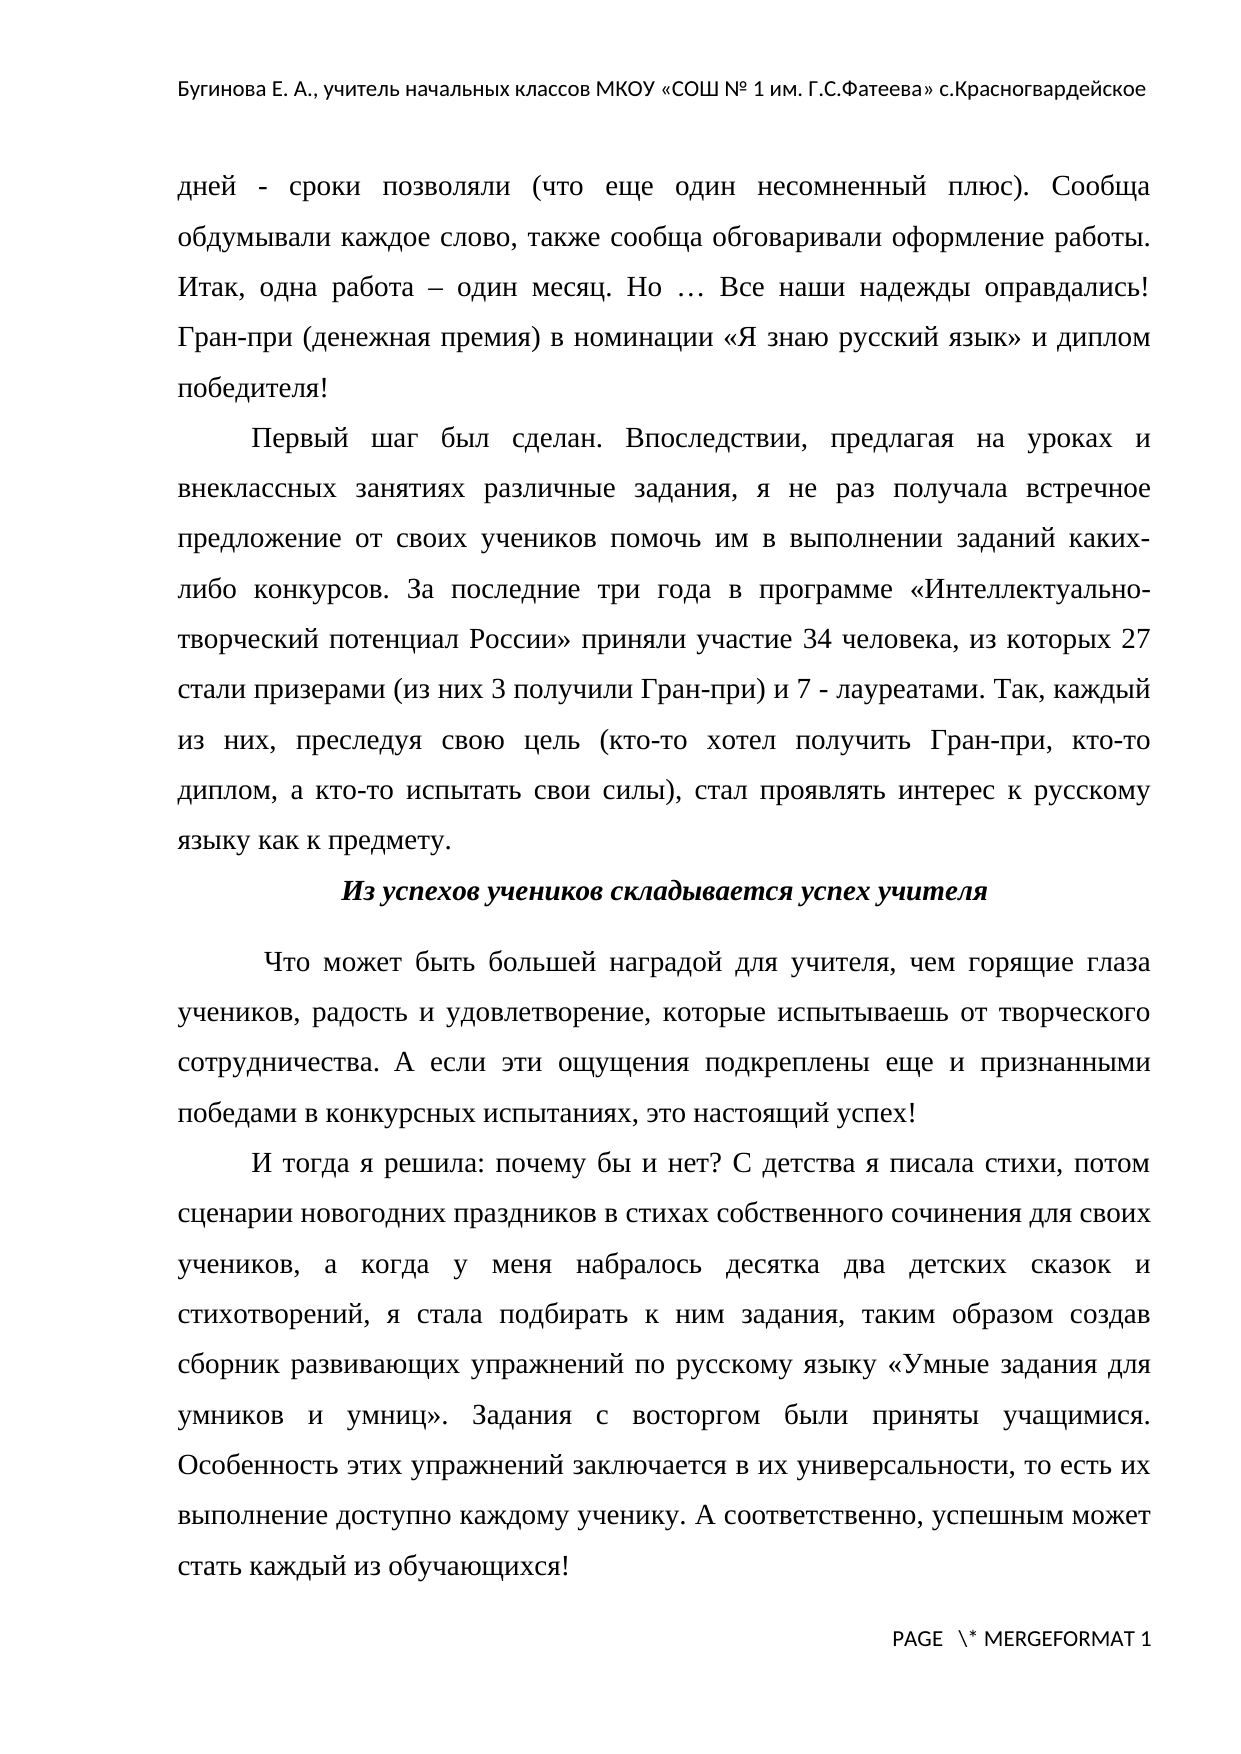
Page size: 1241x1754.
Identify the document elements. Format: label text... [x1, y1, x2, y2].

text И тогда я решила: почему бы и нет? С детства я писала стихи, потом сценарии новогодних праздников в стихах собственного сочинения для своих учеников, а когда у меня набралось десятка два детских сказок и стихотворений, я стала подбирать к ним задания, таким образом создав сборник развивающих упражнений по русскому языку «Умные задания для умников и умниц». Задания с восторгом были приняты учащимися. Особенность этих упражнений заключается в их универсальности, то есть их выполнение доступно каждому ученику. А соответственно, успешным может стать каждый из обучающихся! [177, 1145, 1152, 1581]
text дней - сроки позволяли (что еще один несомненный плюс). Сообща обдумывали каждое слово, также сообща обговаривали оформление работы. Итак, одна работа – один месяц. Но … Все наши надежды оправдались! Гран-при (денежная премия) в номинации «Я знаю русский язык» и диплом победителя! [177, 168, 1152, 403]
text Первый шаг был сделан. Впоследствии, предлагая на уроках и внеклассных занятиях различные задания, я не раз получала встречное предложение от своих учеников помочь им в выполнении заданий каких-либо конкурсов. За последние три года в программе «Интеллектуально-творческий потенциал России» приняли участие 34 человека, из которых 27 стали призерами (из них 3 получили Гран-при) и 7 - лауреатами. Так, каждый из них, преследуя свою цель (кто-то хотел получить Гран-при, кто-то диплом, а кто-то испытать свои силы), стал проявлять интерес к русскому языку как к предмету. [177, 420, 1152, 856]
text Что может быть большей наградой для учителя, чем горящие глаза учеников, радость и удовлетворение, которые испытываешь от творческого сотрудничества. А если эти ощущения подкреплены еще и признанными победами в конкурсных испытаниях, это настоящий успех! [177, 944, 1152, 1128]
text Из успехов учеников складывается успех учителя [177, 873, 1152, 906]
